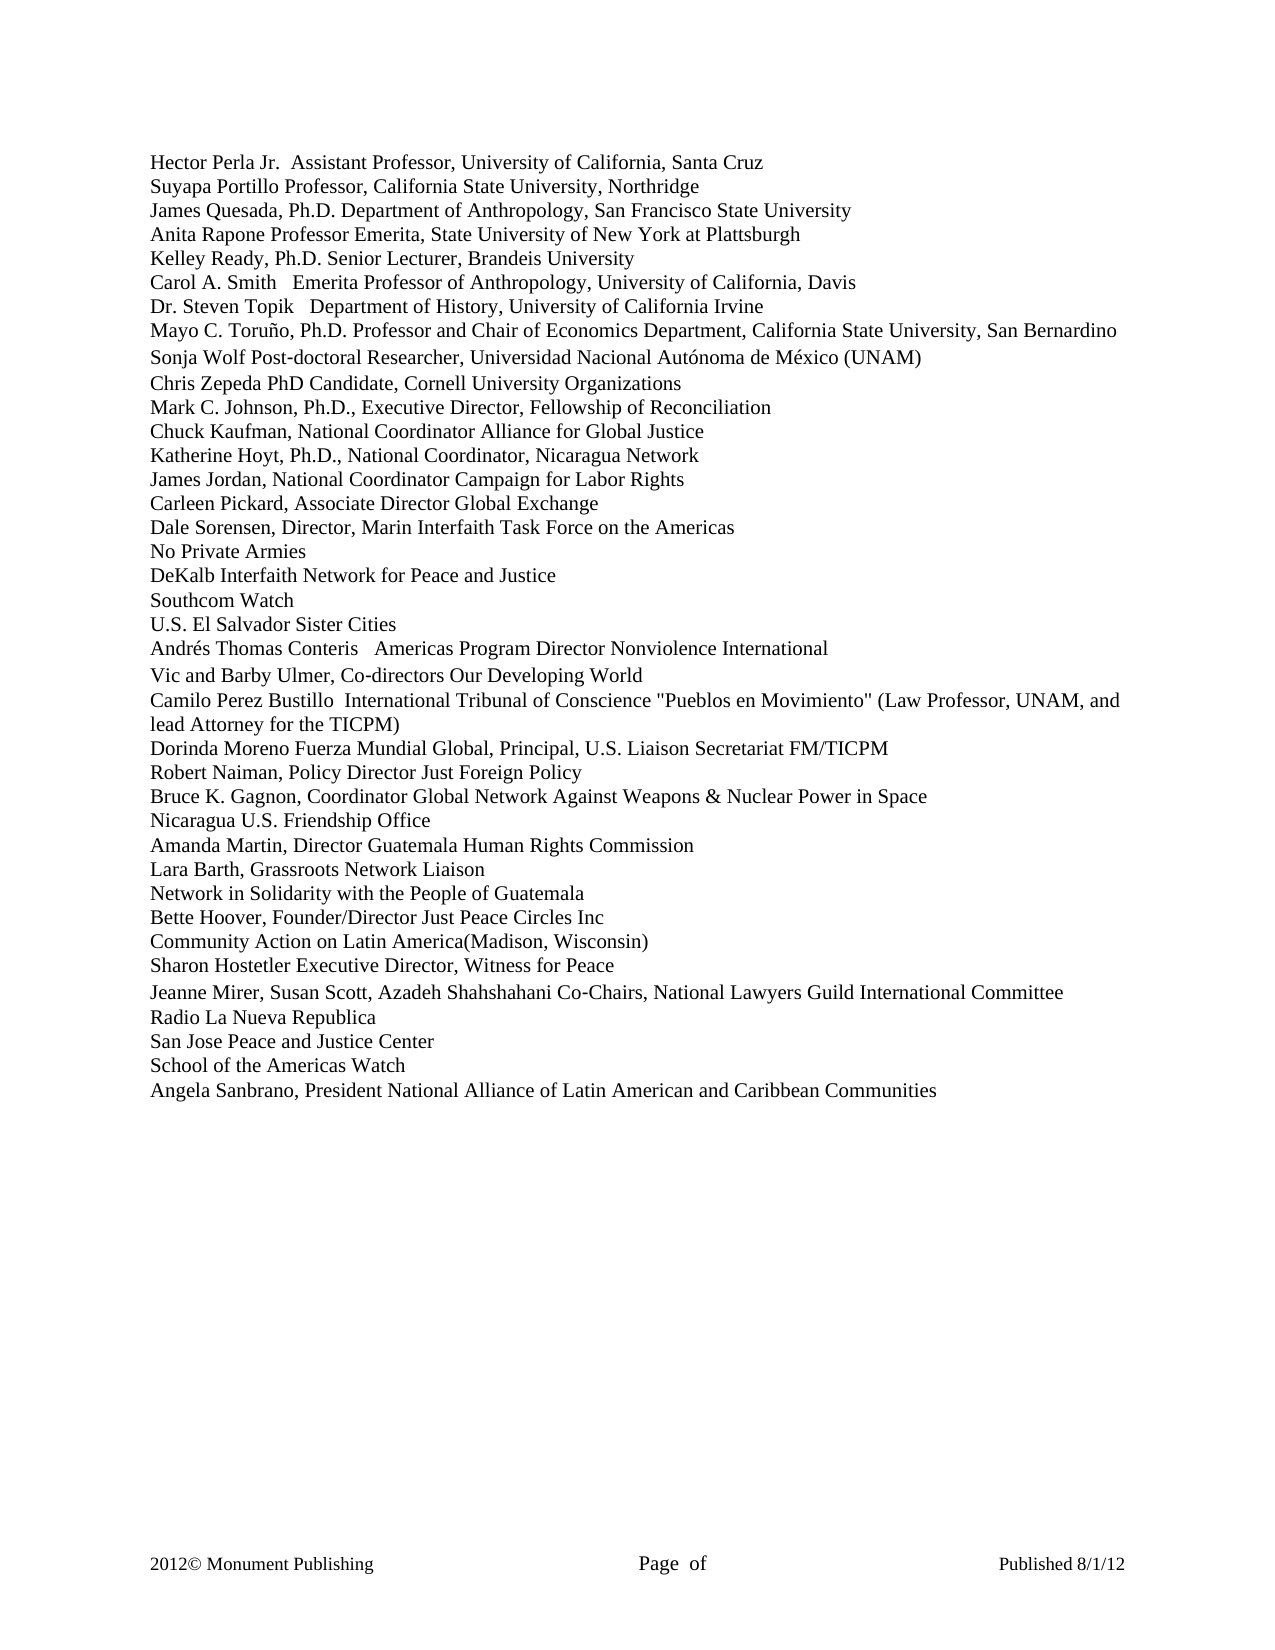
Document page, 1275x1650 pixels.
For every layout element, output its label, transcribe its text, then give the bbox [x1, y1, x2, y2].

text Hector Perla Jr. Assistant Professor, University of California, Santa Cruz [150, 150, 1125, 174]
text Network in Solidarity with the People of Guatemala [150, 881, 1125, 905]
text Southcom Watch [150, 587, 1125, 612]
text Angela Sanbrano, President National Alliance of Latin American and Caribbean Communities [150, 1077, 1125, 1102]
text Community Action on Latin America(Madison, Wisconsin) [150, 929, 1125, 953]
text No Private Armies [150, 539, 1125, 563]
text Chris Zepeda PhD Candidate, Cornell University Organizations [150, 371, 1125, 395]
text Carol A. Smith Emerita Professor of Anthropology, University of California, Davis [150, 270, 1125, 294]
text DeKalb Interfaith Network for Peace and Justice [150, 563, 1125, 587]
text Vic and Barby Ulmer, Co-directors Our Developing World [150, 660, 1125, 688]
text Chuck Kaufman, National Coordinator Alliance for Global Justice [150, 419, 1125, 443]
text Dale Sorensen, Director, Marin Interfaith Task Force on the Americas [150, 515, 1125, 539]
text Suyapa Portillo Professor, California State University, Northridge [150, 174, 1125, 198]
text School of the Americas Watch [150, 1053, 1125, 1077]
text Nicaragua U.S. Friendship Office [150, 808, 1125, 832]
text Bruce K. Gagnon, Coordinator Global Network Against Weapons & Nuclear Power in Space [150, 784, 1125, 808]
text Camilo Perez Bustillo International Tribunal of Conscience "Pueblos en Movimiento" (Law Professor, UNAM, and lead Attorney for the TICPM) [150, 688, 1125, 736]
text Jeanne Mirer, Susan Scott, Azadeh Shahshahani Co-Chairs, National Lawyers Guild International Committee [150, 977, 1125, 1005]
text Mark C. Johnson, Ph.D., Executive Director, Fellowship of Reconciliation [150, 395, 1125, 419]
text San Jose Peace and Justice Center [150, 1029, 1125, 1053]
text U.S. El Salvador Sister Cities [150, 612, 1125, 636]
text Andrés Thomas Conteris Americas Program Director Nonviolence International [150, 636, 1125, 660]
text Lara Barth, Grassroots Network Liaison [150, 857, 1125, 881]
text Radio La Nueva Republica [150, 1005, 1125, 1029]
text Sonja Wolf Post‐doctoral Researcher, Universidad Nacional Autónoma de México (UNAM) [150, 342, 1125, 371]
text Katherine Hoyt, Ph.D., National Coordinator, Nicaragua Network [150, 443, 1125, 467]
text Kelley Ready, Ph.D. Senior Lecturer, Brandeis University [150, 246, 1125, 270]
text Dorinda Moreno Fuerza Mundial Global, Principal, U.S. Liaison Secretariat FM/TICPM [150, 736, 1125, 760]
text Amanda Martin, Director Guatemala Human Rights Commission [150, 832, 1125, 857]
text Bette Hoover, Founder/Director Just Peace Circles Inc [150, 905, 1125, 929]
text Dr. Steven Topik Department of History, University of California Irvine [150, 294, 1125, 318]
text James Jordan, National Coordinator Campaign for Labor Rights [150, 467, 1125, 491]
text Sharon Hostetler Executive Director, Witness for Peace [150, 953, 1125, 977]
text Carleen Pickard, Associate Director Global Exchange [150, 491, 1125, 515]
text Robert Naiman, Policy Director Just Foreign Policy [150, 760, 1125, 784]
text Anita Rapone Professor Emerita, State University of New York at Plattsburgh [150, 222, 1125, 246]
text James Quesada, Ph.D. Department of Anthropology, San Francisco State University [150, 198, 1125, 222]
text Mayo C. Toruño, Ph.D. Professor and Chair of Economics Department, California State University, San Bernardino [150, 318, 1125, 342]
